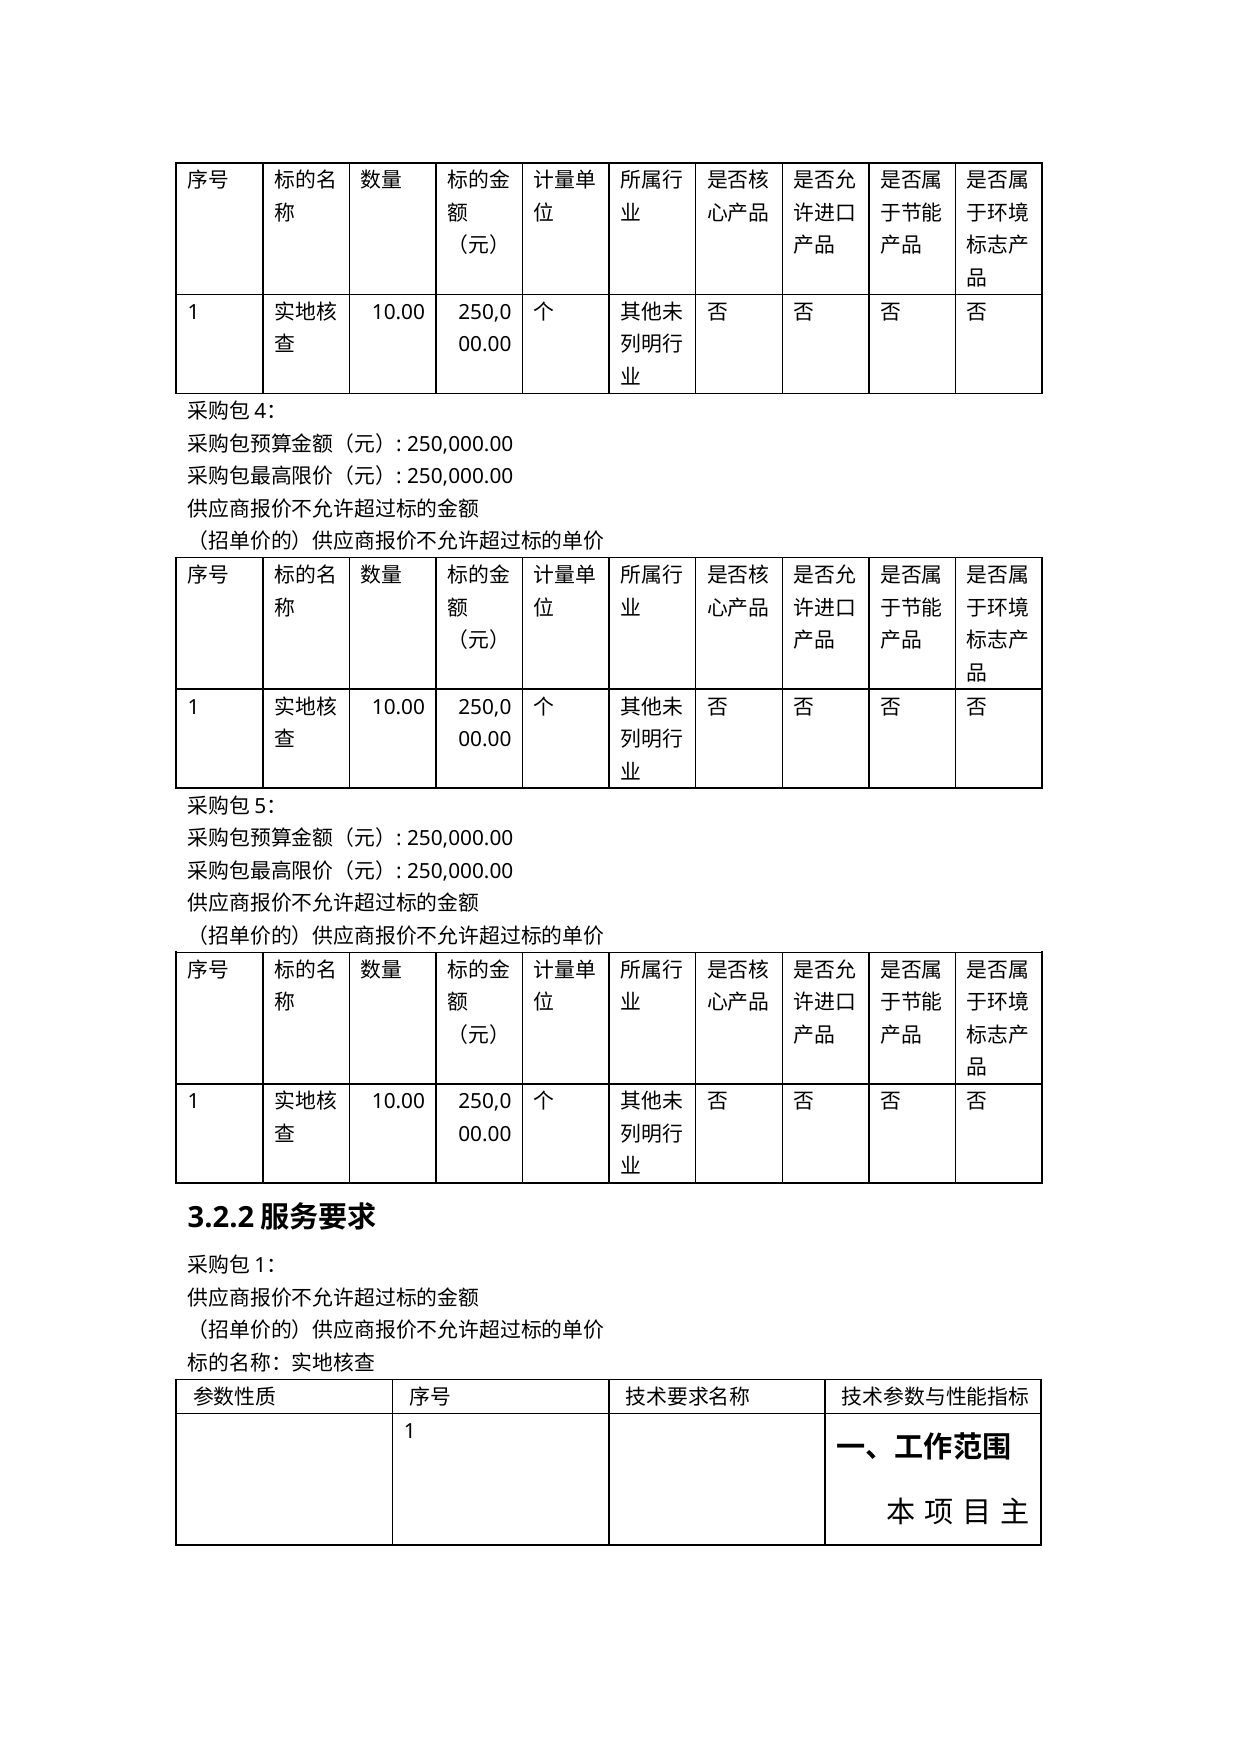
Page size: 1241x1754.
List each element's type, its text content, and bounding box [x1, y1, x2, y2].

table_header 数量 [350, 558, 435, 688]
text 供应商报价不允许超过标的金额 [187, 492, 1053, 524]
text 供应商报价不允许超过标的金额 [187, 1281, 1053, 1313]
text 3.2.2服务要求 [187, 1183, 1053, 1248]
table_header 标的名称 [264, 164, 349, 293]
table_header 是否核心产品 [696, 558, 782, 688]
table_cell 其他未列明行业 [610, 295, 695, 393]
table_cell 否 [783, 690, 868, 787]
table_header 计量单位 [523, 558, 608, 688]
table_cell 否 [956, 690, 1041, 787]
table_cell 否 [696, 690, 782, 787]
table_header 技术要求名称 [610, 1380, 824, 1413]
table_header 标的名称 [264, 558, 349, 688]
table_cell 10.00 [350, 690, 435, 787]
table_cell 其他未列明行业 [610, 1085, 695, 1182]
table_cell 否 [783, 295, 868, 393]
text （招单价的）供应商报价不允许超过标的单价 [187, 524, 1053, 557]
table_cell [177, 1414, 392, 1544]
table_cell 否 [870, 295, 955, 393]
table_cell 250,000.00 [437, 690, 522, 787]
table_cell 个 [523, 295, 608, 393]
text 采购包预算金额（元）: 250,000.00 [187, 427, 1053, 459]
table_cell 否 [870, 1085, 955, 1182]
table_header 参数性质 [177, 1380, 392, 1413]
table_header 序号 [177, 953, 262, 1083]
table_cell 否 [870, 690, 955, 787]
table_header 技术参数与性能指标 [826, 1380, 1040, 1413]
table_header 数量 [350, 953, 435, 1083]
text （招单价的）供应商报价不允许超过标的单价 [187, 919, 1053, 951]
table_header 是否属于环境标志产品 [956, 558, 1041, 688]
text 采购包最高限价（元）: 250,000.00 [187, 854, 1053, 886]
table_cell 个 [523, 690, 608, 787]
table_cell 实地核查 [264, 690, 349, 787]
table_header 是否属于节能产品 [870, 953, 955, 1083]
table_cell 1 [177, 295, 262, 393]
text 供应商报价不允许超过标的金额 [187, 886, 1053, 919]
table_cell 10.00 [350, 295, 435, 393]
table_header 计量单位 [523, 164, 608, 293]
table_header 标的金额 （元） [437, 953, 522, 1083]
table_cell 否 [696, 295, 782, 393]
table_cell 1 [393, 1414, 608, 1544]
text （招单价的）供应商报价不允许超过标的单价 [187, 1313, 1053, 1346]
table_header 是否属于环境标志产品 [956, 953, 1041, 1083]
table_header 所属行业 [610, 558, 695, 688]
table_header 是否允许进口产品 [783, 164, 868, 293]
text 采购包4： [187, 394, 1053, 427]
table_header 所属行业 [610, 953, 695, 1083]
text 标的名称：实地核查 [187, 1346, 1053, 1378]
table_header 是否允许进口产品 [783, 558, 868, 688]
table_cell [610, 1414, 824, 1544]
table_header 是否属于节能产品 [870, 164, 955, 293]
table_cell 250,000.00 [437, 1085, 522, 1182]
table_cell 1 [177, 1085, 262, 1182]
table_cell 否 [783, 1085, 868, 1182]
table_header 是否允许进口产品 [783, 953, 868, 1083]
table_cell 250,000.00 [437, 295, 522, 393]
table_header 数量 [350, 164, 435, 293]
table_cell 否 [956, 295, 1041, 393]
table_header 序号 [393, 1380, 608, 1413]
table_header 是否核心产品 [696, 164, 782, 293]
table_cell 1 [177, 690, 262, 787]
table_header 是否属于节能产品 [870, 558, 955, 688]
text 采购包1： [187, 1248, 1053, 1281]
table_header 所属行业 [610, 164, 695, 293]
table_cell 实地核查 [264, 1085, 349, 1182]
text 采购包5： [187, 789, 1053, 821]
table_cell 否 [696, 1085, 782, 1182]
table_header 计量单位 [523, 953, 608, 1083]
table_cell 否 [956, 1085, 1041, 1182]
table_cell 实地核查 [264, 295, 349, 393]
table_header 标的金额 （元） [437, 164, 522, 293]
text 采购包最高限价（元）: 250,000.00 [187, 459, 1053, 492]
table_header 序号 [177, 558, 262, 688]
table_header 是否属于环境标志产品 [956, 164, 1041, 293]
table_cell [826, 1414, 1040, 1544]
table_header 序号 [177, 164, 262, 293]
text 采购包预算金额（元）: 250,000.00 [187, 821, 1053, 854]
table_cell 个 [523, 1085, 608, 1182]
table_cell 其他未列明行业 [610, 690, 695, 787]
table_header 是否核心产品 [696, 953, 782, 1083]
table_header 标的金额 （元） [437, 558, 522, 688]
table_header 标的名称 [264, 953, 349, 1083]
table_cell 10.00 [350, 1085, 435, 1182]
